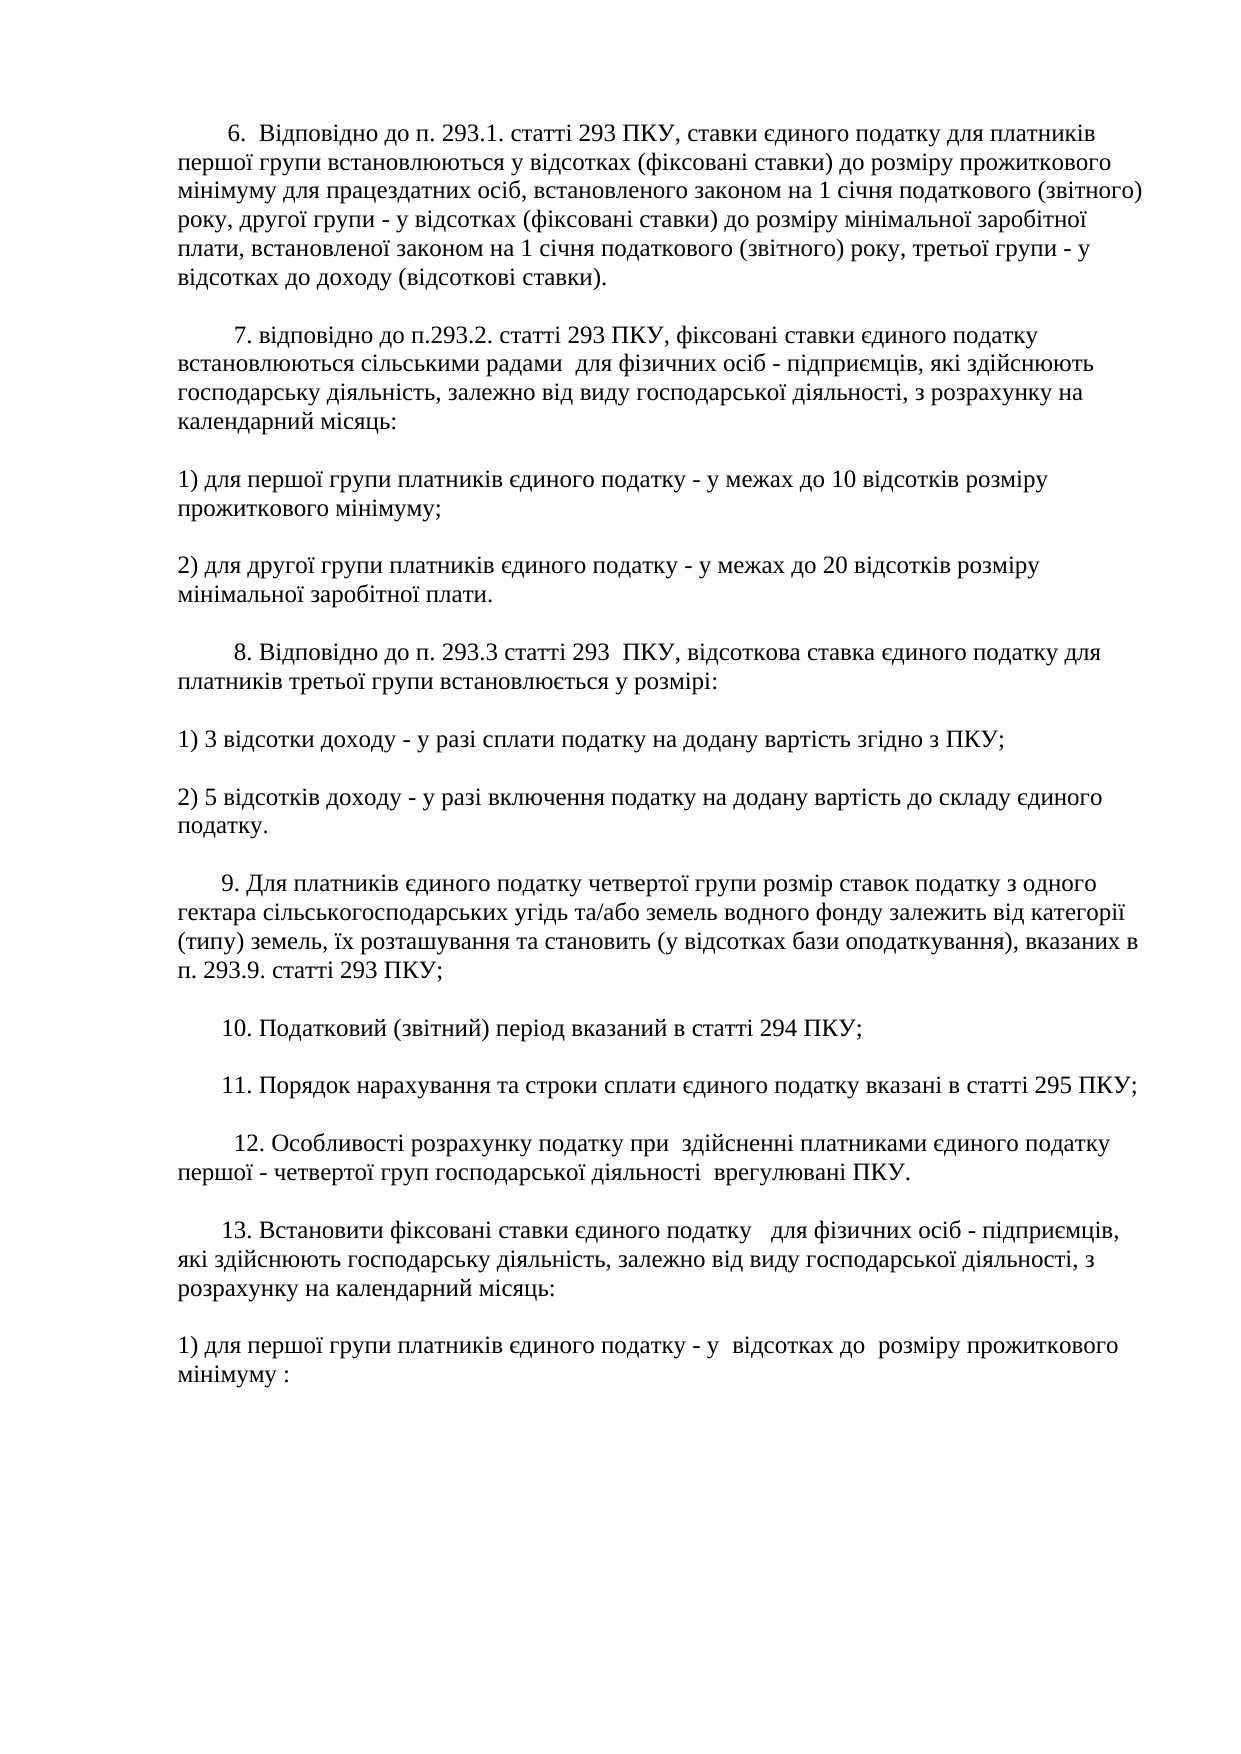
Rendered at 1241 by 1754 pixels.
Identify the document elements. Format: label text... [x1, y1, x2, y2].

text 7. відповідно до п.293.2. статті 293 ПКУ, фіксовані ставки єдиного податку встановлюються сільськими радами для фізичних осіб - підприємців, які здійснюють господарську діяльність, залежно від виду господарської діяльності, з розрахунку на календарний місяць: [177, 320, 1152, 435]
text 1) 3 відсотки доходу - у разі сплати податку на додану вартість згідно з ПКУ; [177, 724, 1152, 753]
text 9. Для платників єдиного податку четвертої групи розмір ставок податку з одного гектара сільськогосподарських угідь та/або земель водного фонду залежить від категорії (типу) земель, їх розташування та становить (у відсотках бази оподаткування), вказаних в п. 293.9. статті 293 ПКУ; [177, 868, 1152, 983]
text 8. Відповідно до п. 293.3 статті 293 ПКУ, відсоткова ставка єдиного податку для платників третьої групи встановлюється у розмірі: [177, 637, 1152, 695]
text 10. Податковий (звітний) період вказаний в статті 294 ПКУ; [177, 1013, 1152, 1041]
text 11. Порядок нарахування та строки сплати єдиного податку вказані в статті 295 ПКУ; [177, 1071, 1152, 1099]
text 1) для першої групи платників єдиного податку - у відсотках до розміру прожиткового мінімуму : [177, 1331, 1152, 1388]
text 1) для першої групи платників єдиного податку - у межах до 10 відсотків розміру прожиткового мінімуму; [177, 464, 1152, 521]
text 6. Відповідно до п. 293.1. статті 293 ПКУ, ставки єдиного податку для платників першої групи встановлюються у відсотках (фіксовані ставки) до розміру прожиткового мінімуму для працездатних осіб, встановленого законом на 1 січня податкового (звітного) року, другої групи - у відсотках (фіксовані ставки) до розміру мінімальної заробітної плати, встановленої законом на 1 січня податкового (звітного) року, третьої групи - у відсотках до доходу (відсоткові ставки). [177, 118, 1152, 291]
text 2) 5 відсотків доходу - у разі включення податку на додану вартість до складу єдиного податку. [177, 782, 1152, 839]
text 13. Встановити фіксовані ставки єдиного податку для фізичних осіб - підприємців, які здійснюють господарську діяльність, залежно від виду господарської діяльності, з розрахунку на календарний місяць: [177, 1215, 1152, 1301]
text 12. Особливості розрахунку податку при здійсненні платниками єдиного податку першої - четвертої груп господарської діяльності врегулювані ПКУ. [177, 1128, 1152, 1186]
text 2) для другої групи платників єдиного податку - у межах до 20 відсотків розміру мінімальної заробітної плати. [177, 551, 1152, 608]
